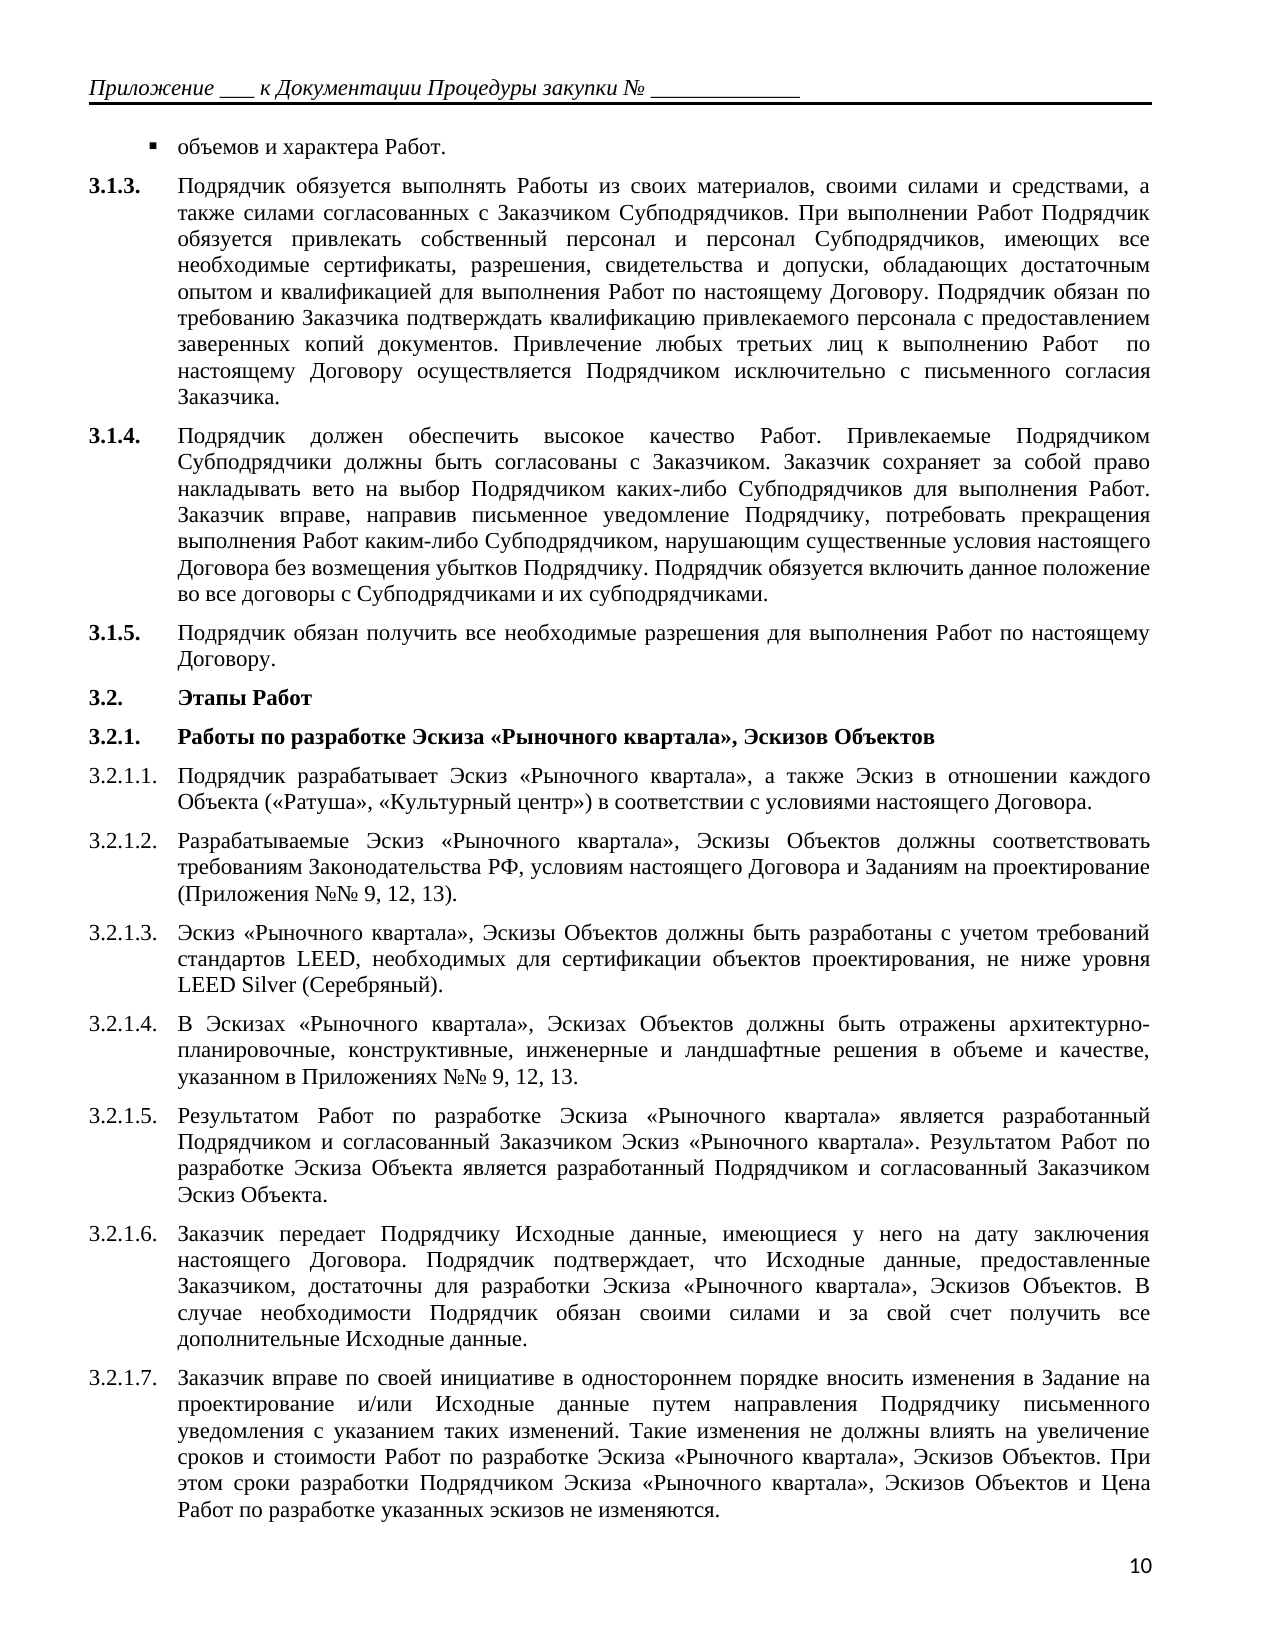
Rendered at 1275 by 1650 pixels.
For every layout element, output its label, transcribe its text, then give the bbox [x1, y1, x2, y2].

list Разрабатываемые Эскиз «Рыночного квартала», Эскизы Объектов должны соответствовать требованиям Законодательства РФ, условиям настоящего Договора и Заданиям на проектирование (Приложения №№ 9, 12, 13). [89, 827, 1152, 906]
list объемов и характера Работ. [148, 133, 1152, 160]
list Подрядчик обязан получить все необходимые разрешения для выполнения Работ по настоящему Договору. [89, 619, 1152, 672]
list Подрядчик разрабатывает Эскиз «Рыночного квартала», а также Эскиз в отношении каждого Объекта («Ратуша», «Культурный центр») в соответствии с условиями настоящего Договора. [89, 762, 1152, 814]
list Подрядчик должен обеспечить высокое качество Работ. Привлекаемые Подрядчиком Субподрядчики должны быть согласованы с Заказчиком. Заказчик сохраняет за собой право накладывать вето на выбор Подрядчиком каких-либо Субподрядчиков для выполнения Работ. Заказчик вправе, направив письменное уведомление Подрядчику, потребовать прекращения выполнения Работ каким-либо Субподрядчиком, нарушающим существенные условия настоящего Договора без возмещения убытков Подрядчику. Подрядчик обязуется включить данное положение во все договоры с Субподрядчиками и их субподрядчиками. [89, 422, 1152, 606]
list Заказчик вправе по своей инициативе в одностороннем порядке вносить изменения в Задание на проектирование и/или Исходные данные путем направления Подрядчику письменного уведомления с указанием таких изменений. Такие изменения не должны влиять на увеличение сроков и стоимости Работ по разработке Эскиза «Рыночного квартала», Эскизов Объектов. При этом сроки разработки Подрядчиком Эскиза «Рыночного квартала», Эскизов Объектов и Цена Работ по разработке указанных эскизов не изменяются. [89, 1364, 1152, 1522]
list Заказчик передает Подрядчику Исходные данные, имеющиеся у него на дату заключения настоящего Договора. Подрядчик подтверждает, что Исходные данные, предоставленные Заказчиком, достаточны для разработки Эскиза «Рыночного квартала», Эскизов Объектов. В случае необходимости Подрядчик обязан своими силами и за свой счет получить все дополнительные Исходные данные. [89, 1220, 1152, 1351]
list Этапы Работ [89, 684, 1152, 711]
list В Эскизах «Рыночного квартала», Эскизах Объектов должны быть отражены архитектурно-планировочные, конструктивные, инженерные и ландшафтные решения в объеме и качестве, указанном в Приложениях №№ 9, 12, 13. [89, 1010, 1152, 1089]
list Результатом Работ по разработке Эскиза «Рыночного квартала» является разработанный Подрядчиком и согласованный Заказчиком Эскиз «Рыночного квартала». Результатом Работ по разработке Эскиза Объекта является разработанный Подрядчиком и согласованный Заказчиком Эскиз Объекта. [89, 1102, 1152, 1207]
list Подрядчик обязуется выполнять Работы из своих материалов, своими силами и средствами, а также силами согласованных с Заказчиком Субподрядчиков. При выполнении Работ Подрядчик обязуется привлекать собственный персонал и персонал Субподрядчиков, имеющих все необходимые сертификаты, разрешения, свидетельства и допуски, обладающих достаточным опытом и квалификацией для выполнения Работ по настоящему Договору. Подрядчик обязан по требованию Заказчика подтверждать квалификацию привлекаемого персонала с предоставлением заверенных копий документов. Привлечение любых третьих лиц к выполнению Работ по настоящему Договору осуществляется Подрядчиком исключительно с письменного согласия Заказчика. [89, 172, 1152, 409]
list Работы по разработке Эскиза «Рыночного квартала», Эскизов Объектов [89, 723, 1152, 749]
list Эскиз «Рыночного квартала», Эскизы Объектов должны быть разработаны с учетом требований стандартов LEED, необходимых для сертификации объектов проектирования, не ниже уровня LEED Silver (Серебряный). [89, 919, 1152, 998]
